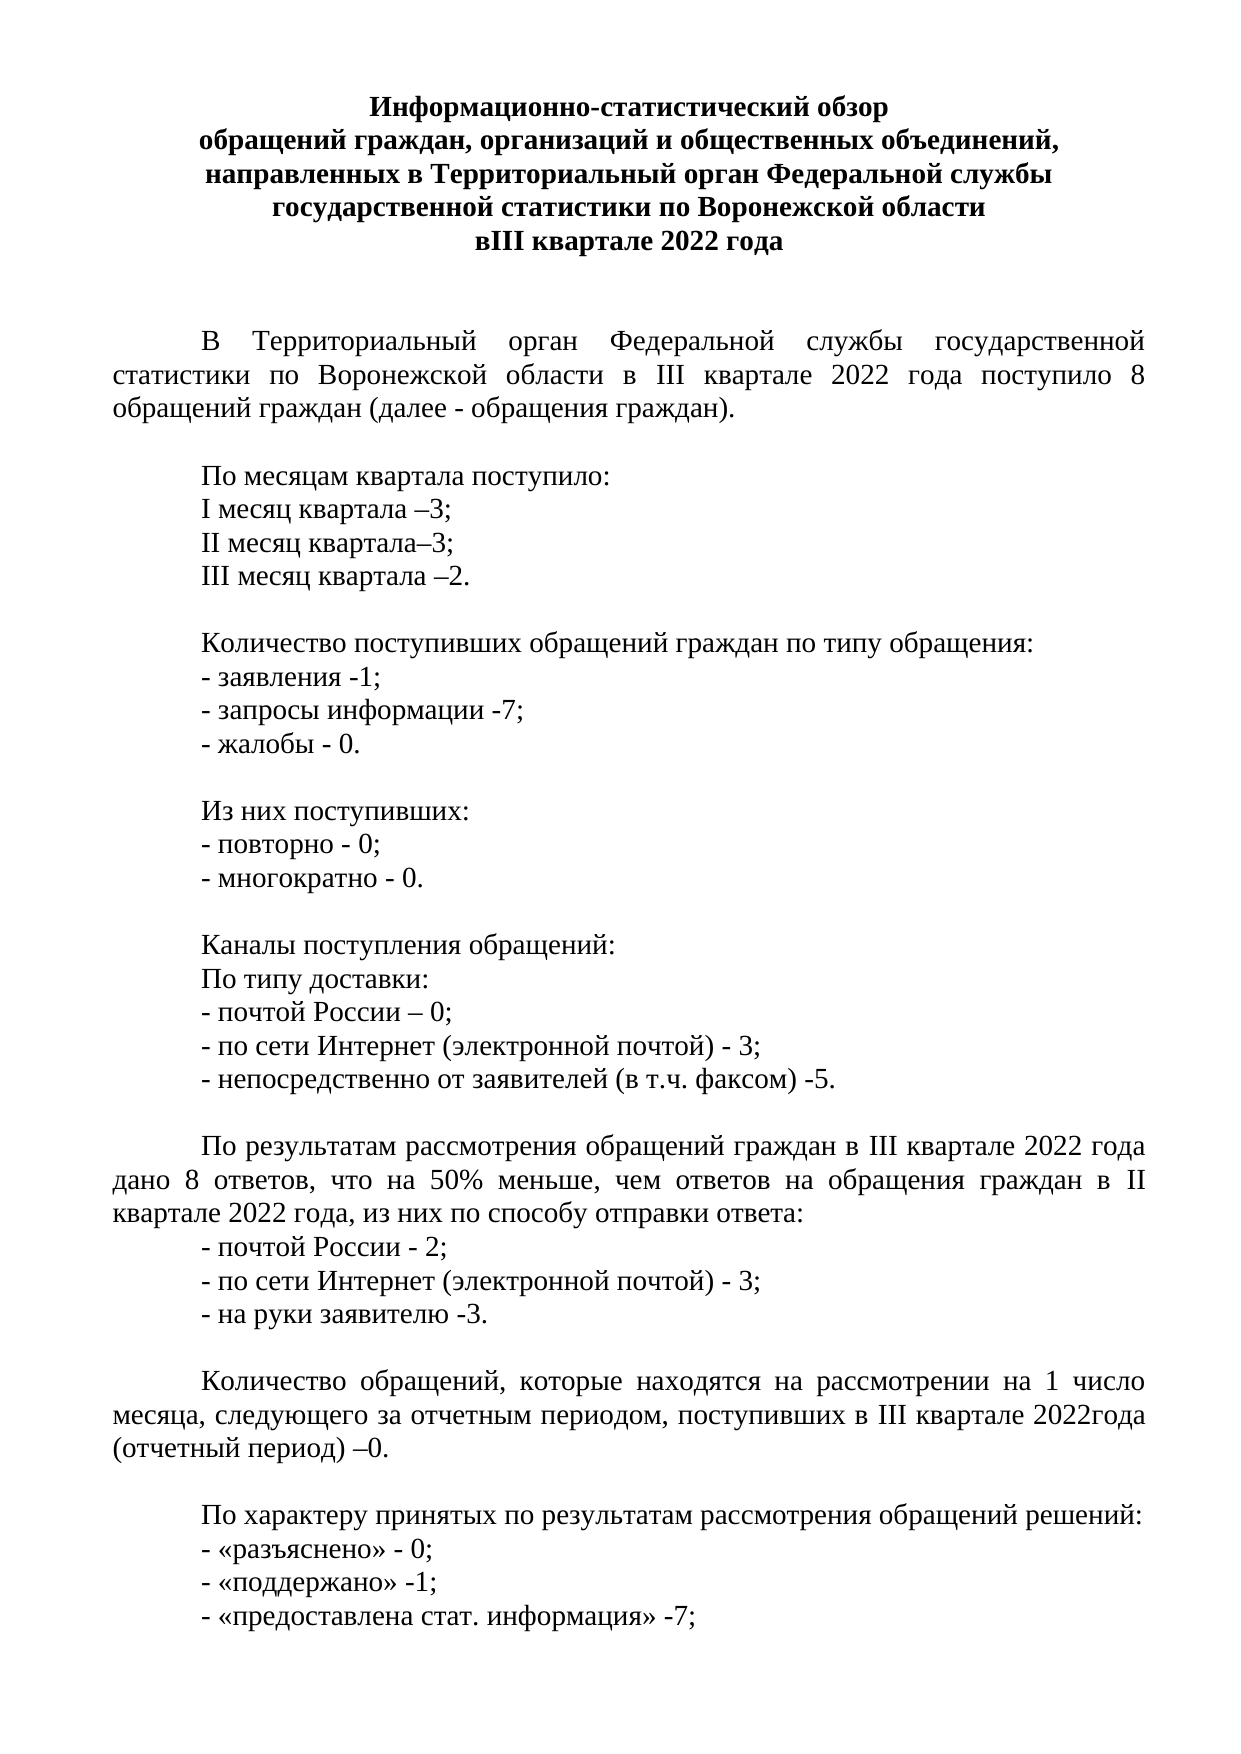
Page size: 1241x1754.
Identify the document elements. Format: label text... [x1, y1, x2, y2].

text - «поддержано» -1; [112, 1564, 1146, 1598]
text III месяц квартала –2. [112, 558, 1146, 592]
text вIII квартале 2022 года [112, 223, 1146, 256]
text II месяц квартала–3; [112, 525, 1146, 558]
text Количество поступивших обращений граждан по типу обращения: [112, 625, 1146, 659]
text - заявления -1; [112, 659, 1146, 692]
text По результатам рассмотрения обращений граждан в III квартале 2022 года дано 8 ответов, что на 50% меньше, чем ответов на обращения граждан в II квартале 2022 года, из них по способу отправки ответа: [112, 1128, 1146, 1229]
text Каналы поступления обращений: [112, 927, 1146, 961]
text Информационно-статистический обзор [112, 89, 1146, 122]
text - жалобы - 0. [112, 726, 1146, 759]
text - многократно - 0. [112, 860, 1146, 894]
text - почтой России - 2; [112, 1229, 1146, 1263]
text Количество обращений, которые находятся на рассмотрении на 1 число месяца, следующего за отчетным периодом, поступивших в III квартале 2022года (отчетный период) –0. [112, 1363, 1146, 1464]
text По месяцам квартала поступило: [112, 458, 1146, 491]
text - «предоставлена стат. информация» -7; [112, 1598, 1146, 1632]
text - «разъяснено» - 0; [112, 1531, 1146, 1564]
text - непосредственно от заявителей (в т.ч. факсом) -5. [112, 1061, 1146, 1095]
text Из них поступивших: [112, 793, 1146, 827]
text В Территориальный орган Федеральной службы государственной статистики по Воронежской области в III квартале 2022 года поступило 8 обращений граждан (далее - обращения граждан). [112, 323, 1146, 424]
text - по сети Интернет (электронной почтой) - 3; [112, 1028, 1146, 1061]
text I месяц квартала –3; [112, 491, 1146, 525]
text направленных в Территориальный орган Федеральной службы государственной статистики по Воронежской области [112, 156, 1146, 223]
text обращений граждан, организаций и общественных объединений, [112, 122, 1146, 156]
text - запросы информации -7; [112, 692, 1146, 726]
text - почтой России – 0; [112, 994, 1146, 1028]
text По типу доставки: [112, 961, 1146, 994]
text По характеру принятых по результатам рассмотрения обращений решений: [112, 1497, 1146, 1531]
text - повторно - 0; [112, 827, 1146, 860]
text - по сети Интернет (электронной почтой) - 3; [112, 1263, 1146, 1296]
text - на руки заявителю -3. [112, 1296, 1146, 1330]
